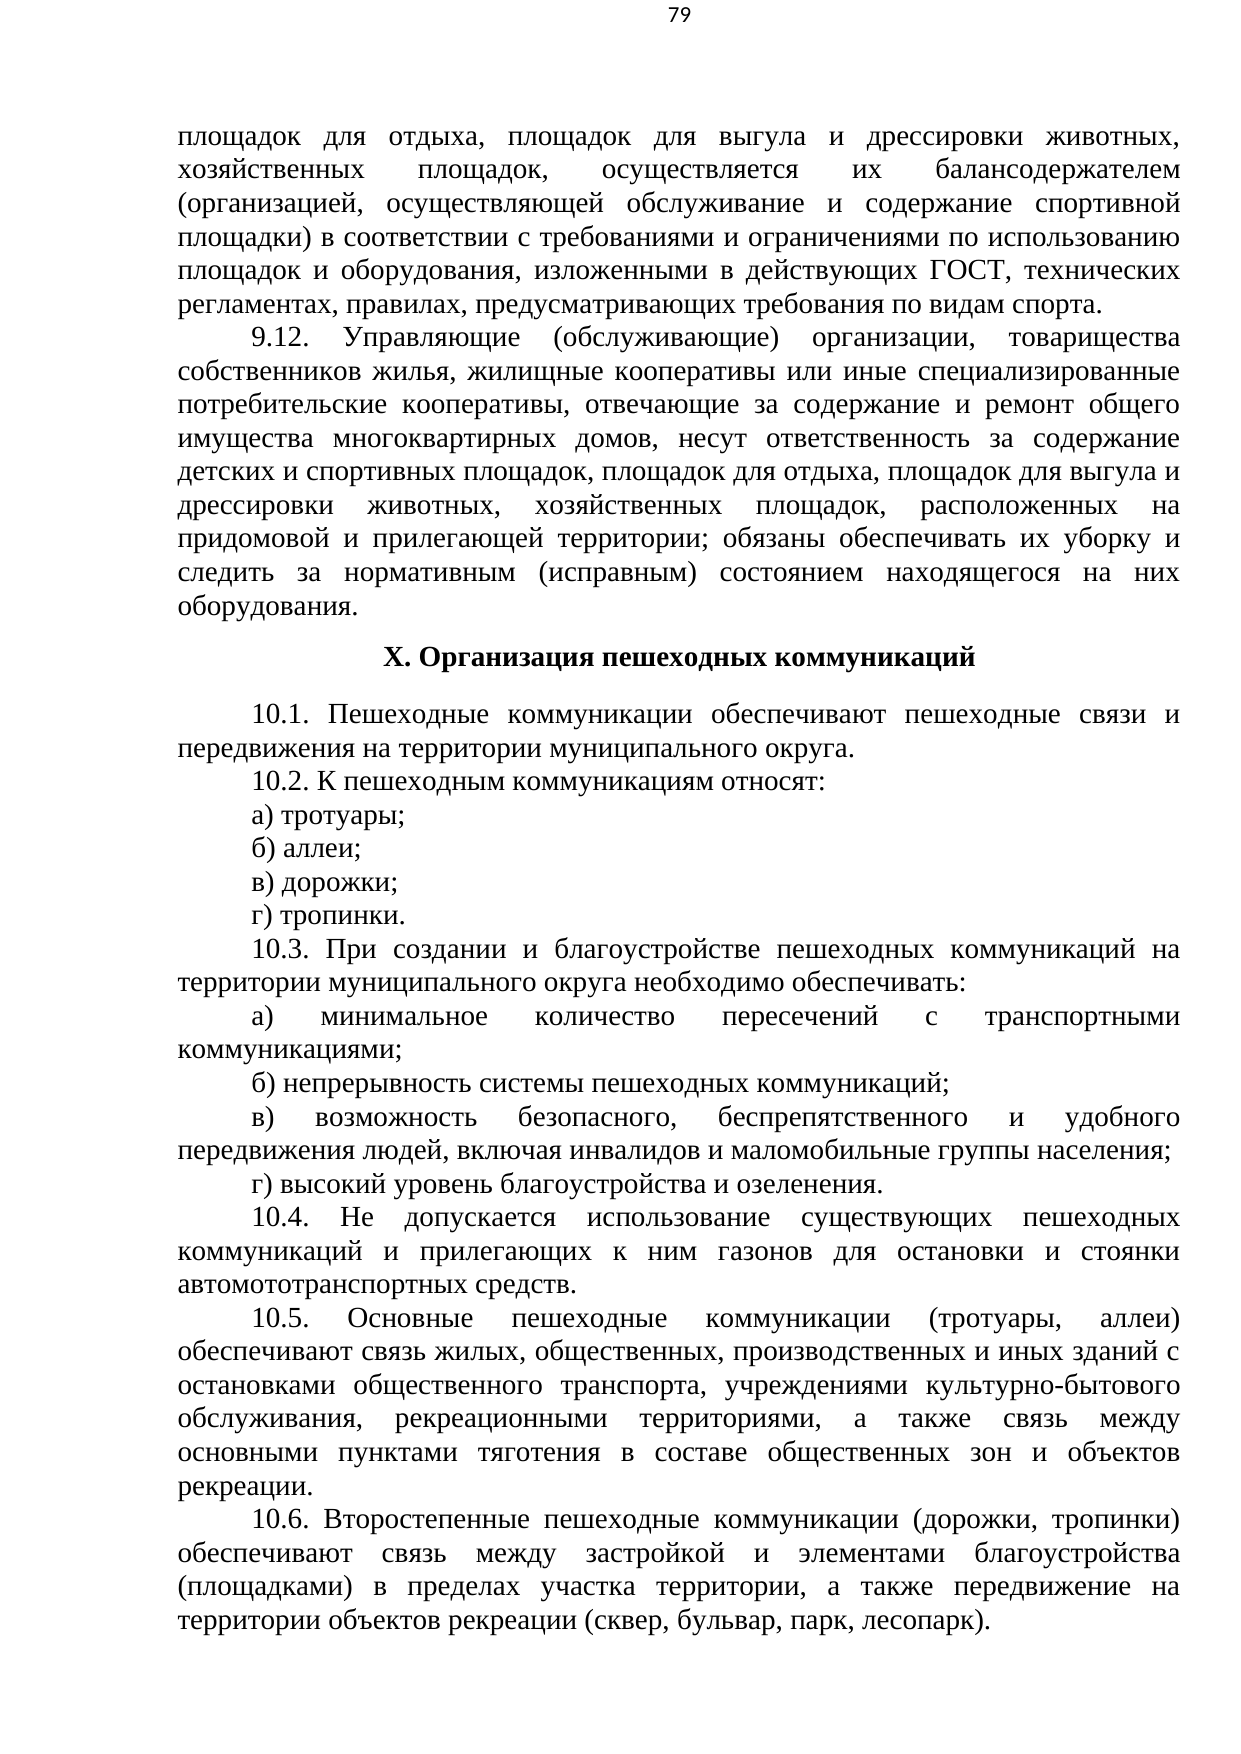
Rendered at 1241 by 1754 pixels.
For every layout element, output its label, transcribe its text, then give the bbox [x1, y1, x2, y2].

text 10.3. При создании и благоустройстве пешеходных коммуникаций на территории муниципального округа необходимо обеспечивать: [177, 931, 1181, 998]
text г) тропинки. [177, 897, 1181, 931]
text 10.4. Не допускается использование существующих пешеходных коммуникаций и прилегающих к ним газонов для остановки и стоянки автомототранспортных средств. [177, 1199, 1181, 1300]
text б) аллеи; [177, 830, 1181, 864]
text 9.12. Управляющие (обслуживающие) организации, товарищества собственников жилья, жилищные кооперативы или иные специализированные потребительские кооперативы, отвечающие за содержание и ремонт общего имущества многоквартирных домов, несут ответственность за содержание детских и спортивных площадок, площадок для отдыха, площадок для выгула и дрессировки животных, хозяйственных площадок, расположенных на придомовой и прилегающей территории; обязаны обеспечивать их уборку и следить за нормативным (исправным) состоянием находящегося на них оборудования. [177, 319, 1181, 621]
text в) дорожки; [177, 864, 1181, 897]
text б) непрерывность системы пешеходных коммуникаций; [177, 1065, 1181, 1099]
text 10.6. Второстепенные пешеходные коммуникации (дорожки, тропинки) обеспечивают связь между застройкой и элементами благоустройства (площадками) в пределах участка территории, а также передвижение на территории объектов рекреации (сквер, бульвар, парк, лесопарк). [177, 1501, 1181, 1635]
text г) высокий уровень благоустройства и озеленения. [177, 1166, 1181, 1199]
text 10.1. Пешеходные коммуникации обеспечивают пешеходные связи и передвижения на территории муниципального округа. [177, 696, 1181, 763]
text 10.2. К пешеходным коммуникациям относят: [177, 763, 1181, 797]
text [177, 118, 1181, 319]
text а) тротуары; [177, 797, 1181, 830]
title X. Организация пешеходных коммуникаций [177, 646, 1181, 671]
text в) возможность безопасного, беспрепятственного и удобного передвижения людей, включая инвалидов и маломобильные группы населения; [177, 1099, 1181, 1166]
text 10.5. Основные пешеходные коммуникации (тротуары, аллеи) обеспечивают связь жилых, общественных, производственных и иных зданий с остановками общественного транспорта, учреждениями культурно-бытового обслуживания, рекреационными территориями, а также связь между основными пунктами тяготения в составе общественных зон и объектов рекреации. [177, 1300, 1181, 1501]
text а) минимальное количество пересечений с транспортными коммуникациями; [177, 998, 1181, 1065]
